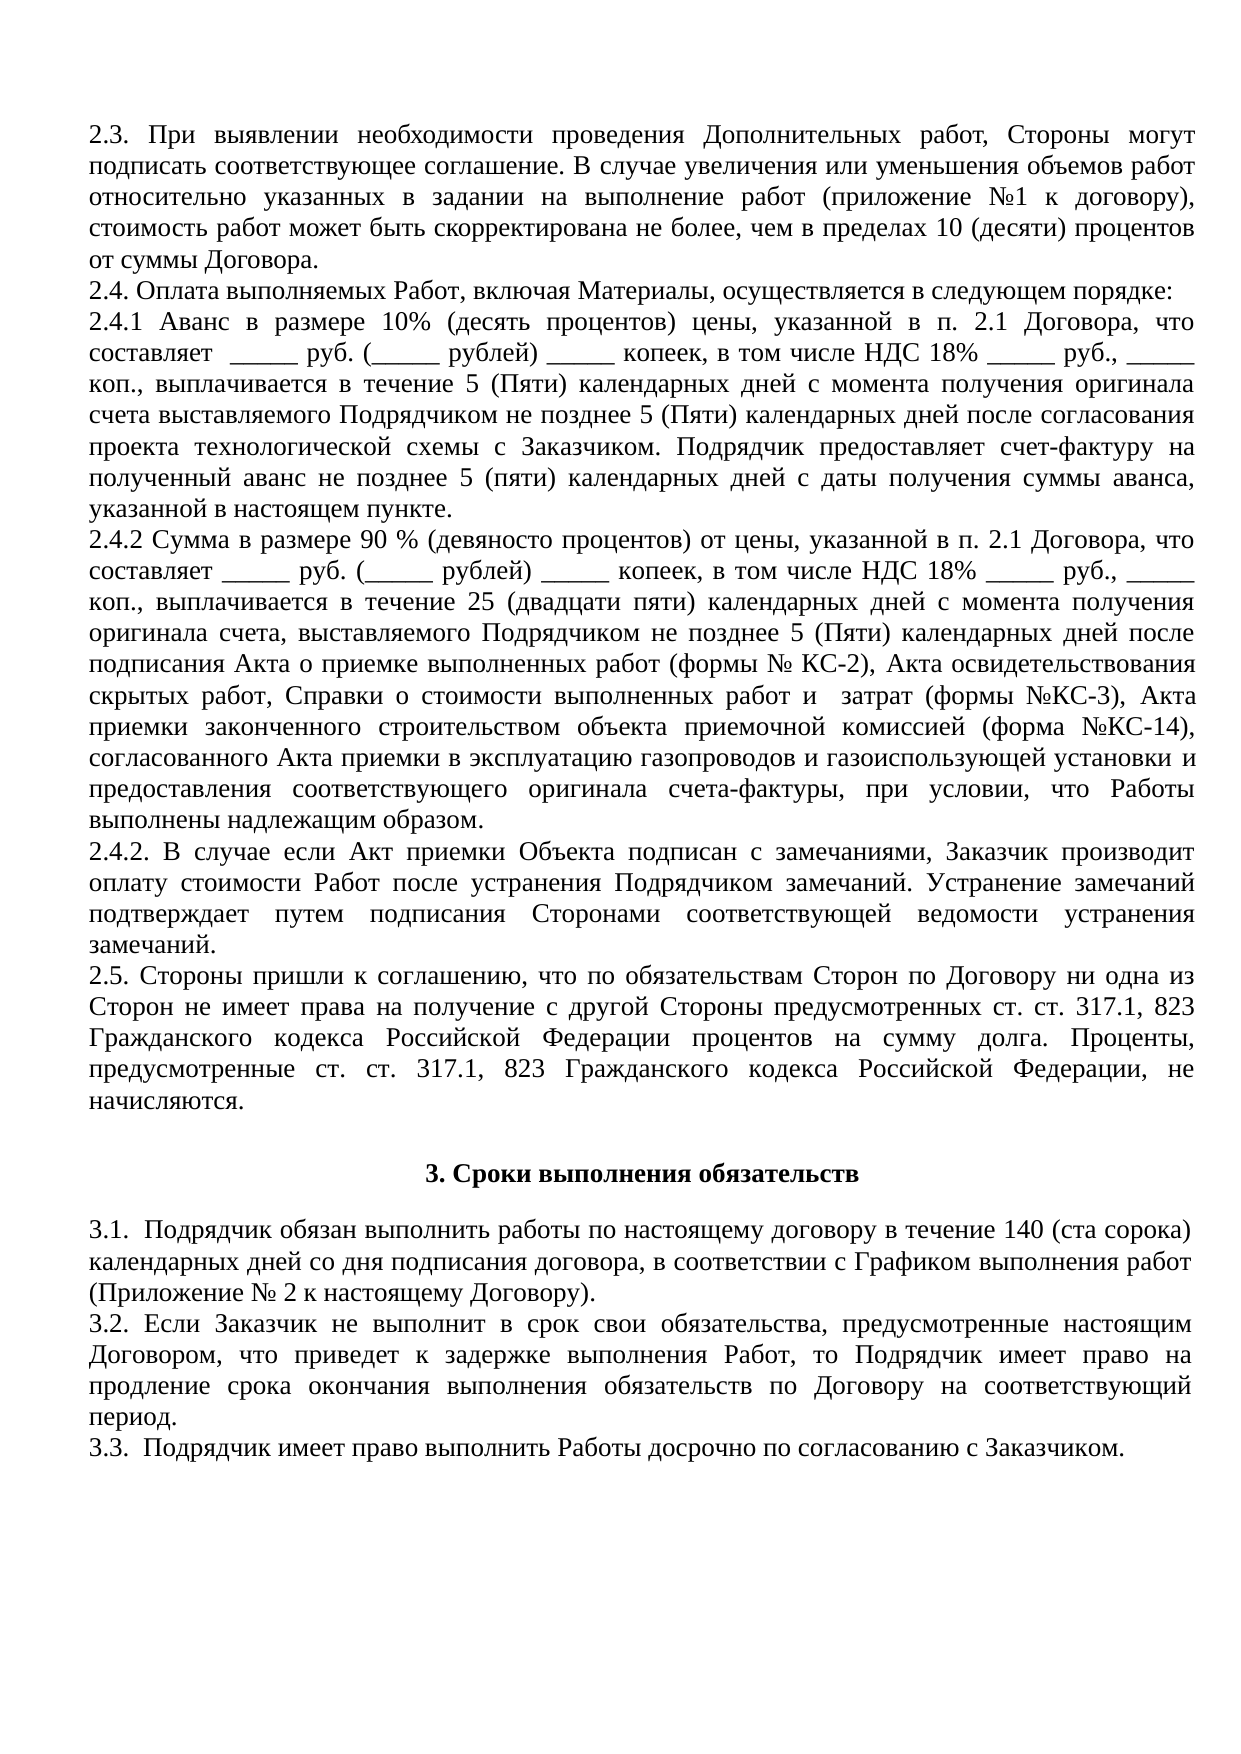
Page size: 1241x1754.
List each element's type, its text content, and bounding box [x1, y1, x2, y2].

text 2.4. Оплата выполняемых Работ, включая Материалы, осуществляется в следующем порядке: [89, 274, 1196, 305]
text 2.4.2. В случае если Акт приемки Объекта подписан с замечаниями, Заказчик производит оплату стоимости Работ после устранения Подрядчиком замечаний. Устранение замечаний подтверждает путем подписания Сторонами соответствующей ведомости устранения замечаний. [89, 834, 1196, 959]
text 2.5. Стороны пришли к соглашению, что по обязательствам Сторон по Договору ни одна из Сторон не имеет права на получение с другой Стороны предусмотренных ст. ст. 317.1, 823 Гражданского кодекса Российской Федерации процентов на сумму долга. Проценты, предусмотренные ст. ст. 317.1, 823 Гражданского кодекса Российской Федерации, не начисляются. [89, 959, 1196, 1115]
text 3. Сроки выполнения обязательств [89, 1157, 1196, 1188]
text 2.3. При выявлении необходимости проведения Дополнительных работ, Стороны могут подписать соответствующее соглашение. В случае увеличения или уменьшения объемов работ относительно указанных в задании на выполнение работ (приложение №1 к договору), стоимость работ может быть скорректирована не более, чем в пределах 10 (десяти) процентов от суммы Договора. [89, 118, 1196, 274]
text 3.3. Подрядчик имеет право выполнить Работы досрочно по согласованию с Заказчиком. [89, 1431, 1196, 1463]
text 3.1. Подрядчик обязан выполнить работы по настоящему договору в течение 140 (ста сорока) календарных дней со дня подписания договора, в соответствии с Графиком выполнения работ (Приложение № 2 к настоящему Договору). [89, 1213, 1193, 1307]
text 2.4.2 Сумма в размере 90 % (девяносто процентов) от цены, указанной в п. 2.1 Договора, что составляет _____ руб. (_____ рублей) _____ копеек, в том числе НДС 18% _____ руб., _____ коп., выплачивается в течение 25 (двадцати пяти) календарных дней с момента получения оригинала счета, выставляемого Подрядчиком не позднее 5 (Пяти) календарных дней после подписания Акта о приемке выполненных работ (формы № КС-2), Акта освидетельствования скрытых работ, Справки о стоимости выполненных работ и затрат (формы №КС-3), Акта приемки законченного строительством объекта приемочной комиссией (форма №КС-14), согласованного Акта приемки в эксплуатацию газопроводов и газоиспользующей установки и предоставления соответствующего оригинала счета-фактуры, при условии, что Работы выполнены надлежащим образом. [89, 523, 1196, 834]
text 3.2. Если Заказчик не выполнит в срок свои обязательства, предусмотренные настоящим Договором, что приведет к задержке выполнения Работ, то Подрядчик имеет право на продление срока окончания выполнения обязательств по Договору на соответствующий период. [89, 1307, 1193, 1431]
text 2.4.1 Аванс в размере 10% (десять процентов) цены, указанной в п. 2.1 Договора, что составляет _____ руб. (_____ рублей) _____ копеек, в том числе НДС 18% _____ руб., _____ коп., выплачивается в течение 5 (Пяти) календарных дней с момента получения оригинала счета выставляемого Подрядчиком не позднее 5 (Пяти) календарных дней после согласования проекта технологической схемы с Заказчиком. Подрядчик предоставляет счет-фактуру на полученный аванс не позднее 5 (пяти) календарных дней с даты получения суммы аванса, указанной в настоящем пункте. [89, 305, 1196, 523]
